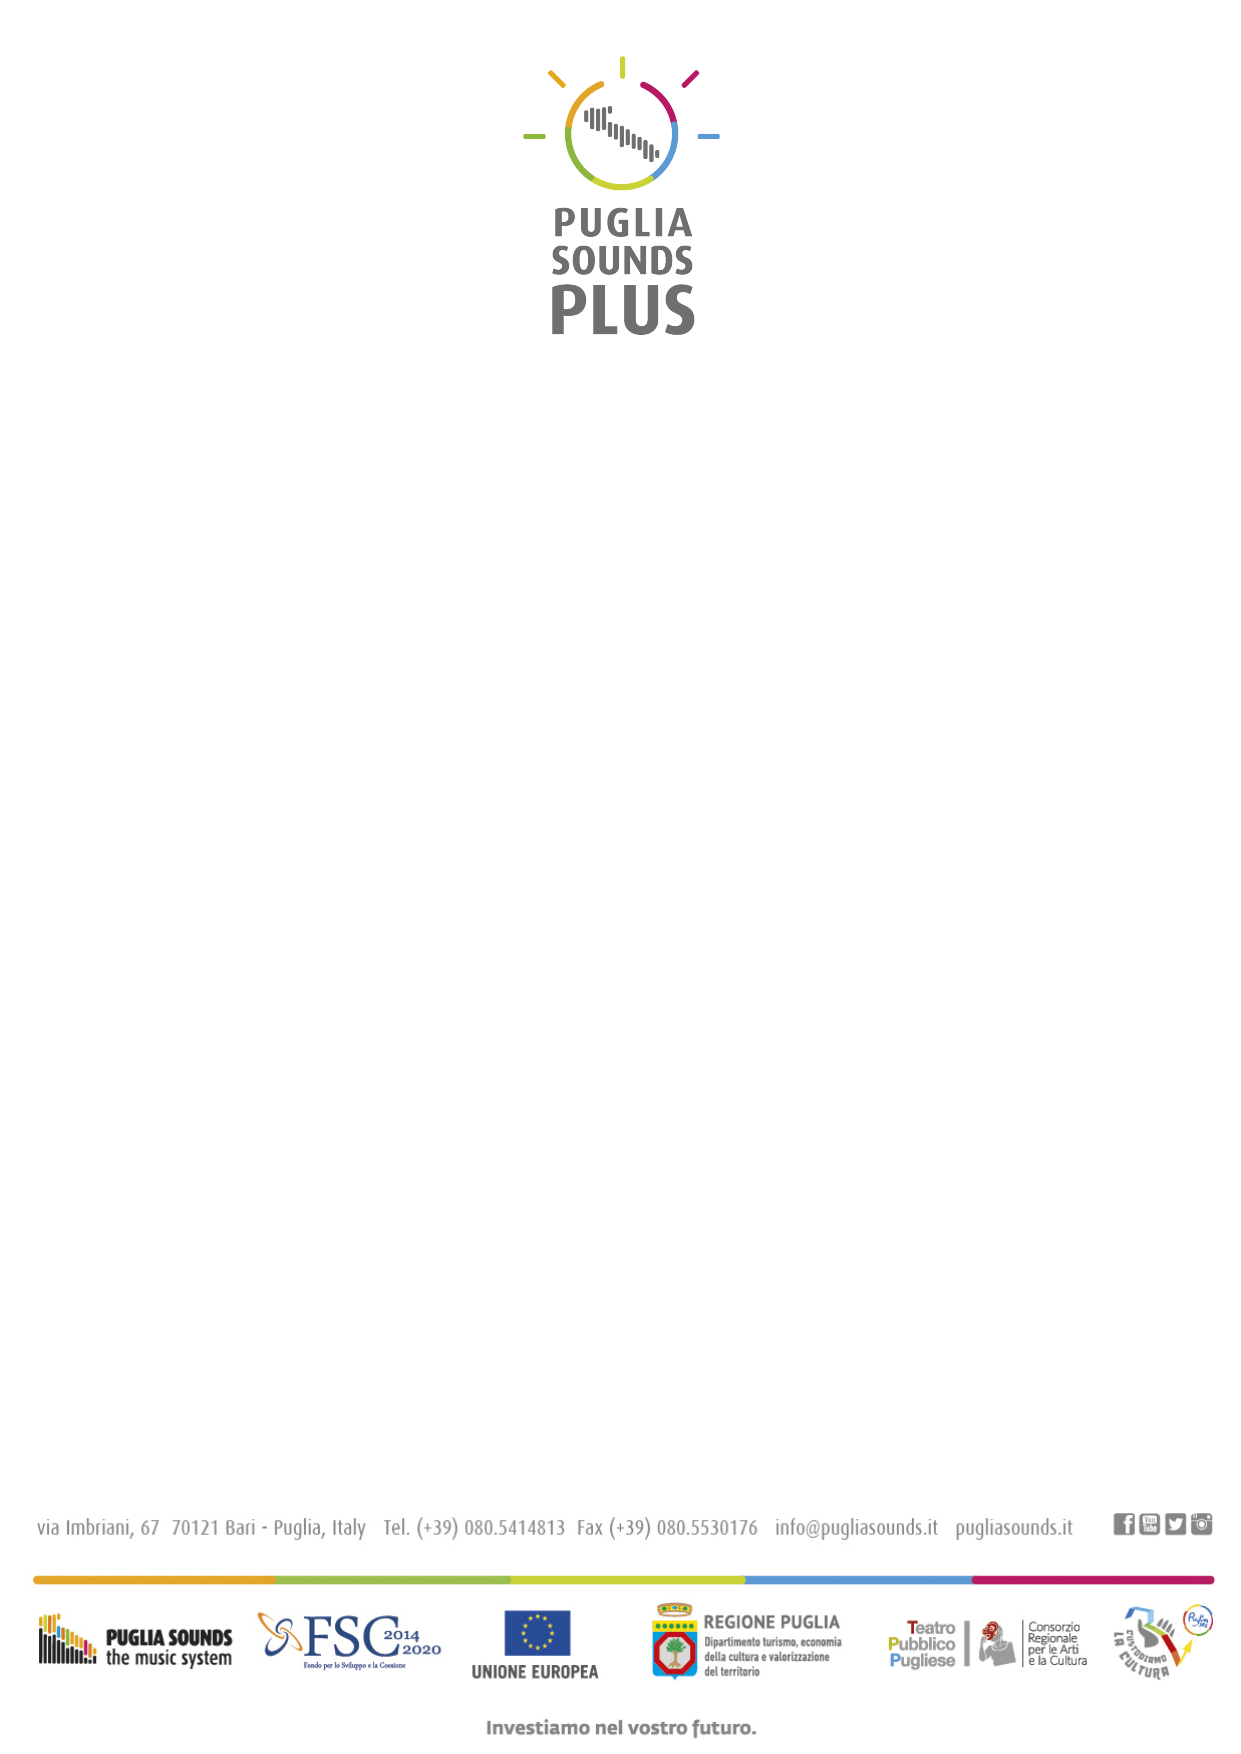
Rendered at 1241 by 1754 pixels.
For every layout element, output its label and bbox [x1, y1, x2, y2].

picture [18, 34, 1222, 356]
picture [20, 1513, 1223, 1754]
